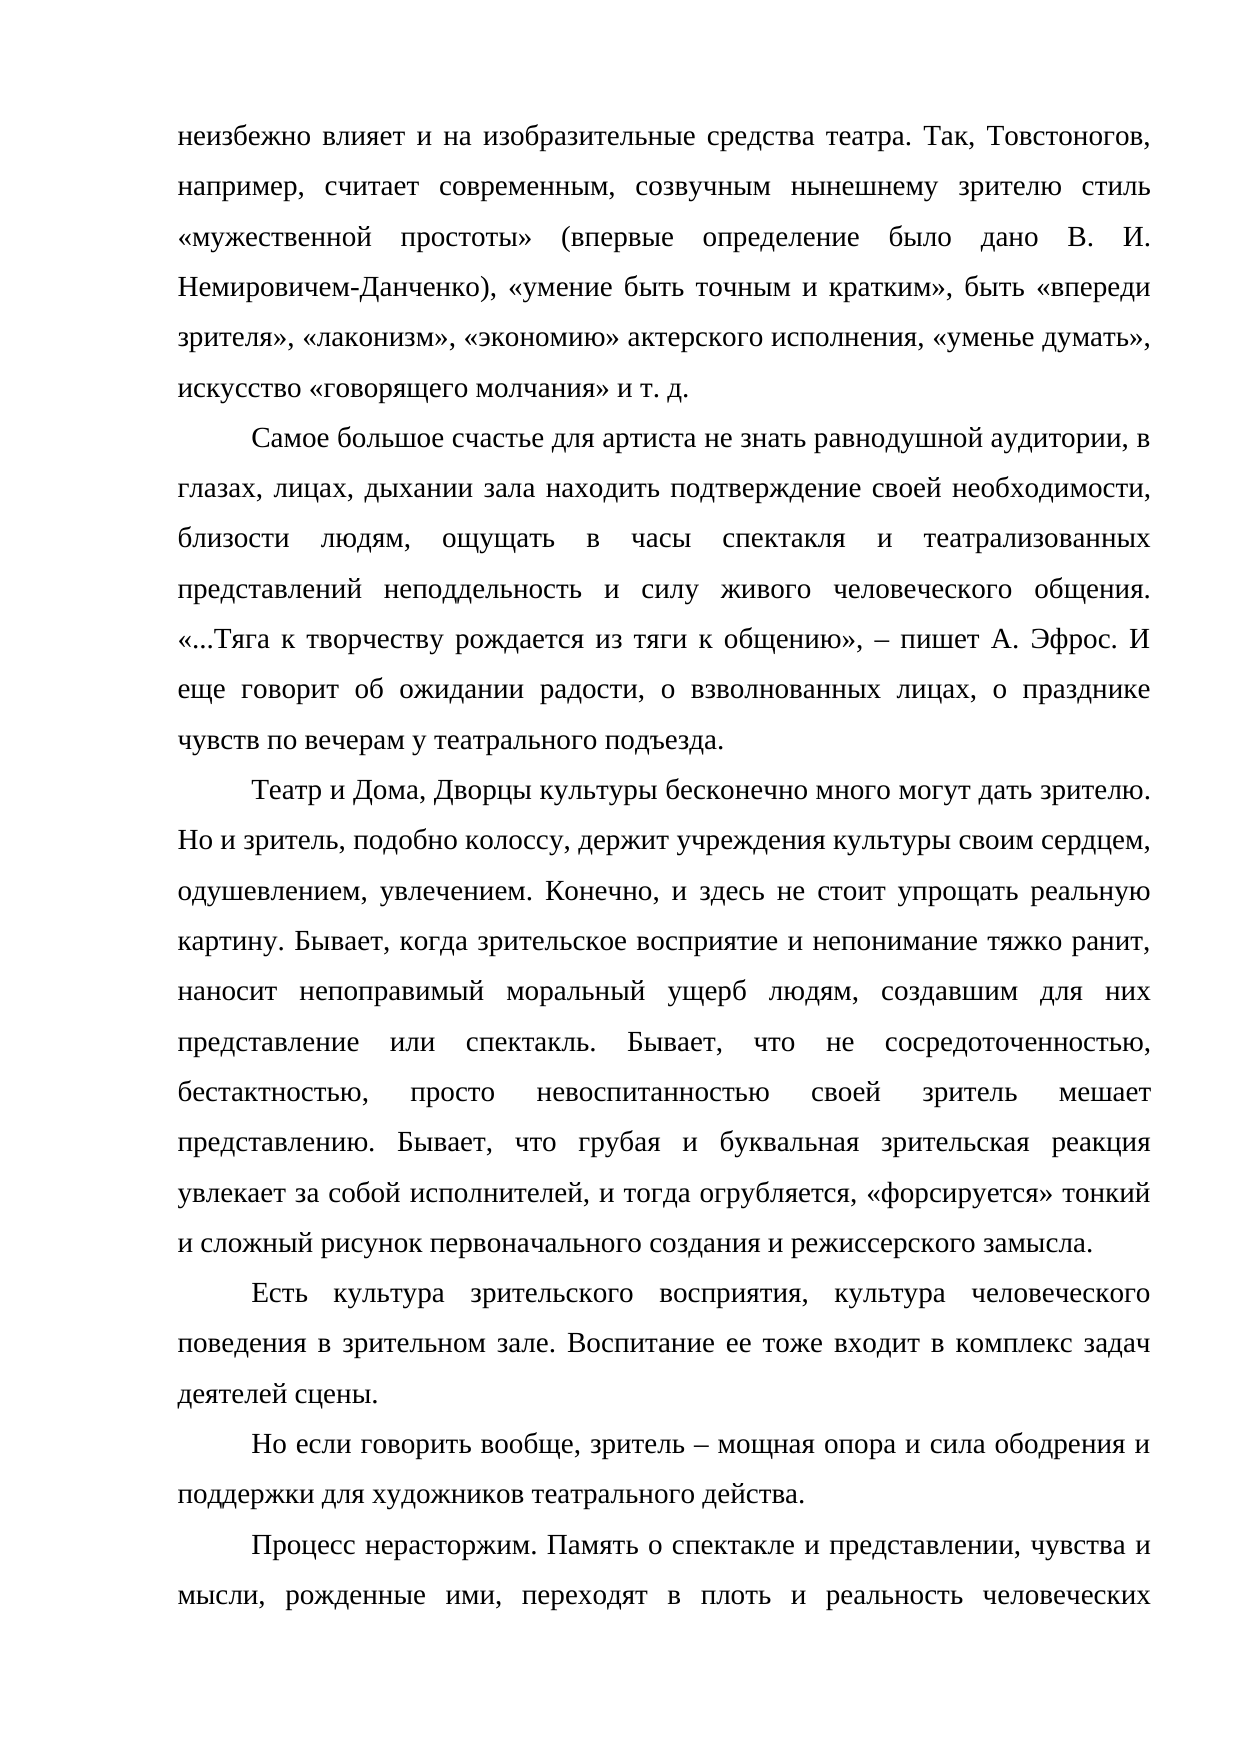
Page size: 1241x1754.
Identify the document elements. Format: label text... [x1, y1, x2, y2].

text Но если говорить вообще, зритель – мощная опора и сила ободрения и поддержки для художников театрального действа. [177, 1426, 1152, 1510]
text Самое большое счастье для артиста не знать равнодушной аудитории, в глазах, лицах, дыхании зала находить подтверждение своей необходимости, близости людям, ощущать в часы спектакля и театрализованных представлений неподдельность и силу живого человеческого общения. «...Тяга к творчеству рождается из тяги к общению», – пишет А. Эфрос. И еще говорит об ожидании радости, о взволнованных лицах, о празднике чувств по вечерам у театрального подъезда. [177, 420, 1152, 755]
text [177, 1527, 1152, 1611]
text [177, 118, 1152, 403]
text Есть культура зрительского восприятия, культура человеческого поведения в зрительном зале. Воспитание ее тоже входит в комплекс задач деятелей сцены. [177, 1275, 1152, 1409]
text Театр и Дома, Дворцы культуры бесконечно много могут дать зрителю. Но и зритель, подобно колоссу, держит учреждения культуры своим сердцем, одушевлением, увлечением. Конечно, и здесь не стоит упрощать реальную картину. Бывает, когда зрительское восприятие и непонимание тяжко ранит, наносит непоправимый моральный ущерб людям, создавшим для них представление или спектакль. Бывает, что не сосредоточенностью, бестактностью, просто невоспитанностью своей зритель мешает представлению. Бывает, что грубая и буквальная зрительская реакция увлекает за собой исполнителей, и тогда огрубляется, «форсируется» тонкий и сложный рисунок первоначального создания и режиссерского замысла. [177, 772, 1152, 1258]
